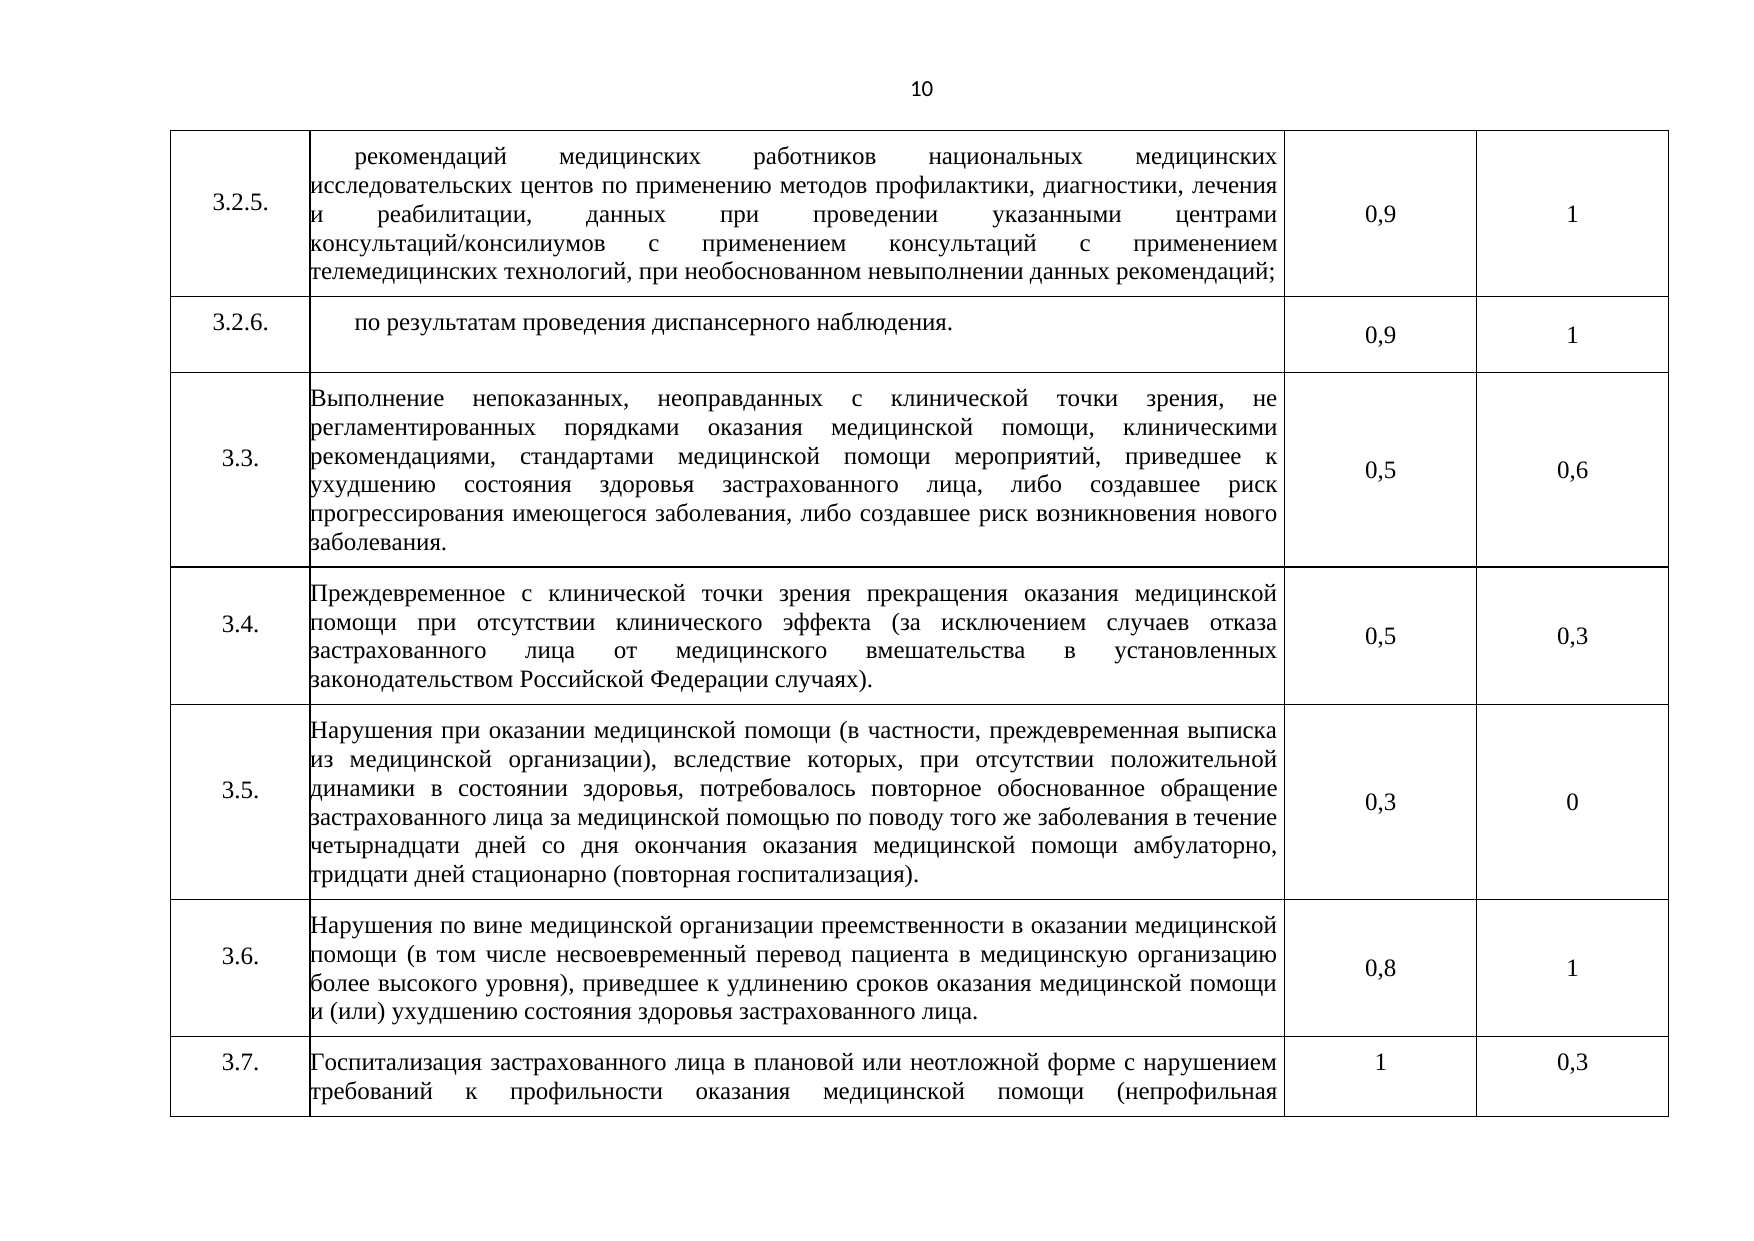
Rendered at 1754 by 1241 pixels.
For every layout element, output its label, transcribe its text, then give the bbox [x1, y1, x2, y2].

table_cell 3.2.6. [171, 297, 309, 372]
table_cell 0,3 [1477, 1037, 1668, 1116]
table_cell 0,3 [1477, 568, 1668, 704]
table_cell 3.6. [171, 900, 309, 1036]
table_cell 0,6 [1477, 373, 1668, 566]
table_cell 3.5. [171, 705, 309, 898]
table_cell 0,9 [1285, 131, 1476, 296]
table_cell 1 [1477, 131, 1668, 296]
table_cell 1 [1477, 900, 1668, 1036]
table_cell 3.7. [171, 1037, 309, 1116]
table_cell Преждевременное с клинической точки зрения прекращения оказания медицинской помощи при отсутствии клинического эффекта (за исключением случаев отказа застрахованного лица от медицинского вмешательства в установленных законодательством Российской Федерации случаях). [311, 568, 1284, 704]
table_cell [311, 1037, 1284, 1116]
table_cell 0 [1477, 705, 1668, 898]
table_cell 0,5 [1285, 568, 1476, 704]
table_cell Выполнение непоказанных, неоправданных с клинической точки зрения, не регламентированных порядками оказания медицинской помощи, клиническими рекомендациями, стандартами медицинской помощи мероприятий, приведшее к ухудшению состояния здоровья застрахованного лица, либо создавшее риск прогрессирования имеющегося заболевания, либо создавшее риск возникновения нового заболевания. [311, 373, 1284, 566]
table_cell Нарушения при оказании медицинской помощи (в частности, преждевременная выписка из медицинской организации), вследствие которых, при отсутствии положительной динамики в состоянии здоровья, потребовалось повторное обоснованное обращение застрахованного лица за медицинской помощью по поводу того же заболевания в течение четырнадцати дней со дня окончания оказания медицинской помощи амбулаторно, тридцати дней стационарно (повторная госпитализация). [311, 705, 1284, 898]
table_cell 3.4. [171, 568, 309, 704]
table_cell 0,3 [1285, 705, 1476, 898]
table_cell рекомендаций медицинских работников национальных медицинских исследовательских центов по применению методов профилактики, диагностики, лечения и реабилитации, данных при проведении указанными центрами консультаций/консилиумов с применением консультаций с применением телемедицинских технологий, при необоснованном невыполнении данных рекомендаций; [311, 131, 1284, 296]
table_cell по результатам проведения диспансерного наблюдения. [311, 297, 1284, 372]
table_cell 0,5 [1285, 373, 1476, 566]
table_cell 1 [1477, 297, 1668, 372]
table_cell 0,8 [1285, 900, 1476, 1036]
table_cell Нарушения по вине медицинской организации преемственности в оказании медицинской помощи (в том числе несвоевременный перевод пациента в медицинскую организацию более высокого уровня), приведшее к удлинению сроков оказания медицинской помощи и (или) ухудшению состояния здоровья застрахованного лица. [311, 900, 1284, 1036]
table_cell 3.3. [171, 373, 309, 566]
table_cell 1 [1285, 1037, 1476, 1116]
table_cell 0,9 [1285, 297, 1476, 372]
table_cell 3.2.5. [171, 131, 309, 296]
